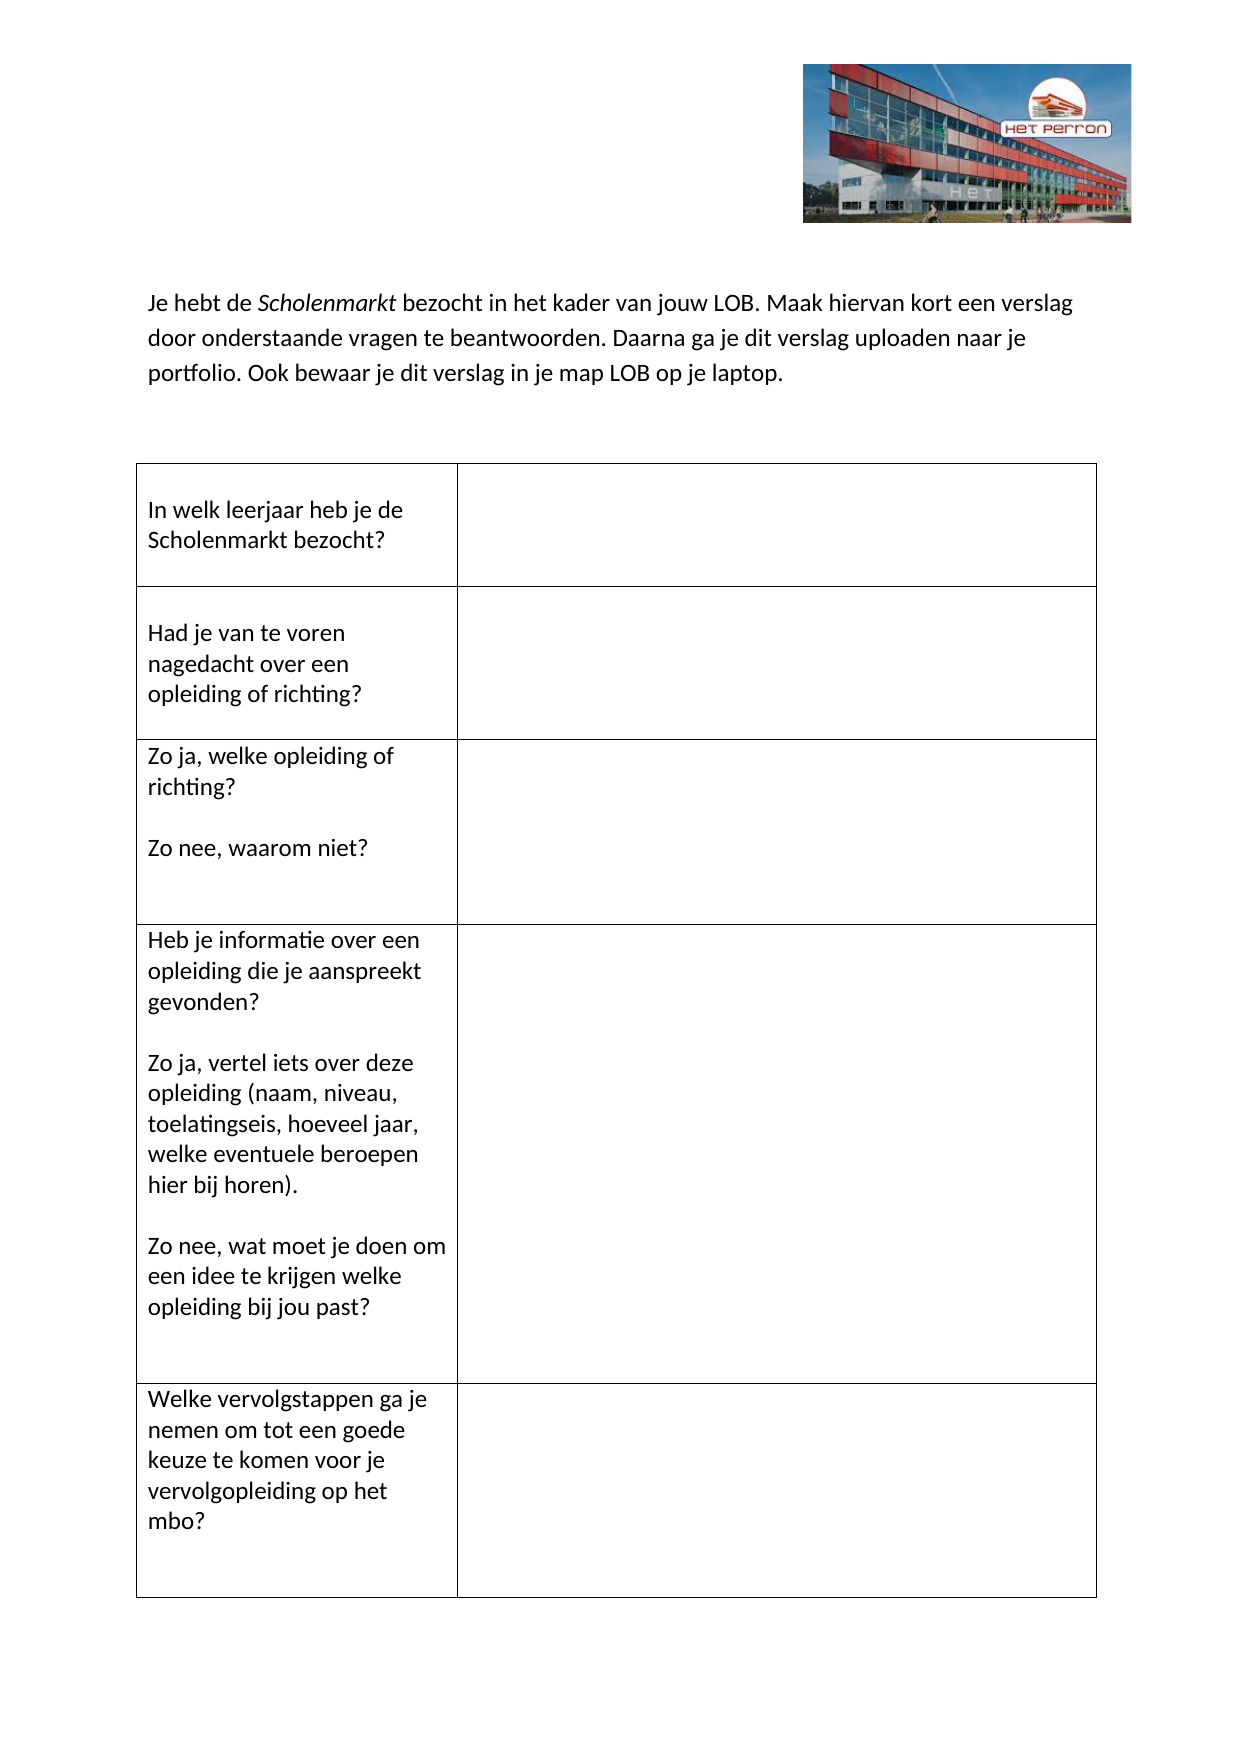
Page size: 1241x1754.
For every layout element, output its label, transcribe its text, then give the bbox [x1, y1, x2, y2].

picture [803, 64, 1132, 223]
table_header [458, 464, 1096, 586]
table_cell [458, 925, 1096, 1382]
table_header In welk leerjaar heb je de Scholenmarkt bezocht? [137, 464, 457, 586]
table_cell Welke vervolgstappen ga je nemen om tot een goede keuze te komen voor je vervolgopleiding op het mbo? [137, 1384, 457, 1597]
table_cell Heb je informatie over een opleiding die je aanspreekt gevonden? Zo ja, vertel iets over deze opleiding (naam, niveau, toelatingseis, hoeveel jaar, welke eventuele beroepen hier bij horen). Zo nee, wat moet je doen om een idee te krijgen welke opleiding bij jou past? [137, 925, 457, 1382]
table_cell Zo ja, welke opleiding of richting? Zo nee, waarom niet? [137, 740, 457, 923]
table_cell [458, 740, 1096, 923]
text Je hebt de Scholenmarkt bezocht in het kader van jouw LOB. Maak hiervan kort een verslag door onderstaande vragen te beantwoorden. Daarna ga je dit verslag uploaden naar je portfolio. Ook bewaar je dit verslag in je map LOB op je laptop. [148, 288, 1093, 388]
table_cell [458, 587, 1096, 739]
table_cell Had je van te voren nagedacht over een opleiding of richting? [137, 587, 457, 739]
table_cell [458, 1384, 1096, 1597]
